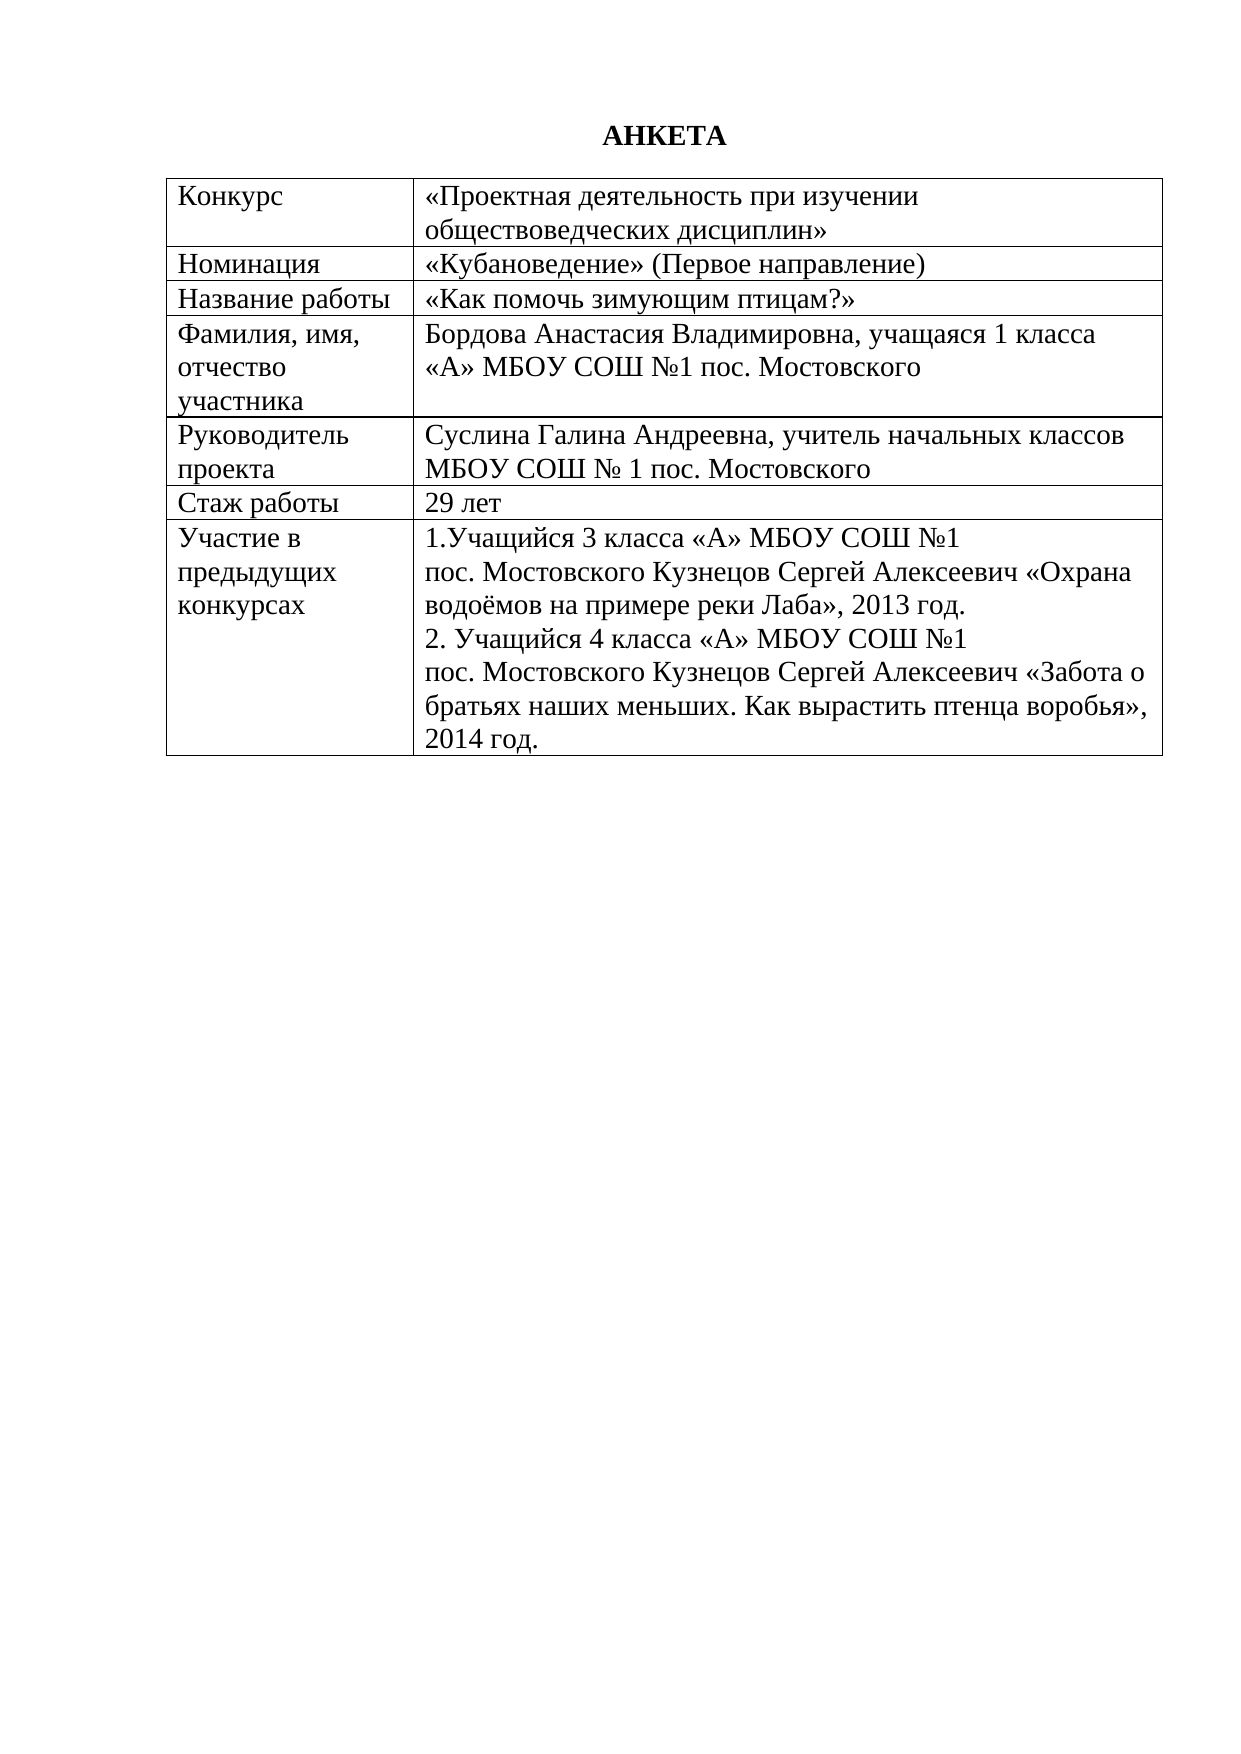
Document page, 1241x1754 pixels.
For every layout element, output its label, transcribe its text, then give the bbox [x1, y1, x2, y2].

table_cell 1.Учащийся 3 класса «А» МБОУ СОШ №1 пос. Мостовского Кузнецов Сергей Алексеевич «Охрана водоёмов на примере реки Лаба», 2013 год. 2. Учащийся 4 класса «А» МБОУ СОШ №1 пос. Мостовского Кузнецов Сергей Алексеевич «Забота о братьях наших меньших. Как вырастить птенца воробья», 2014 год. [414, 520, 1162, 755]
table_cell Название работы [167, 281, 413, 315]
table_header Конкурс [167, 179, 413, 246]
table_cell «Кубановедение» (Первое направление) [414, 247, 1162, 280]
table_cell Руководитель проекта [167, 418, 413, 484]
table_header «Проектная деятельность при изучении обществоведческих дисциплин» [414, 179, 1162, 246]
table_cell Фамилия, имя, отчество участника [167, 316, 413, 416]
table_cell 29 лет [414, 486, 1162, 519]
table_cell «Как помочь зимующим птицам?» [414, 281, 1162, 315]
table_cell Бордова Анастасия Владимировна, учащаяся 1 класса «А» МБОУ СОШ №1 пос. Мостовского [414, 316, 1162, 416]
table_cell Участие в предыдущих конкурсах [167, 520, 413, 755]
table_cell Номинация [167, 247, 413, 280]
table_cell Суслина Галина Андреевна, учитель начальных классов МБОУ СОШ № 1 пос. Мостовского [414, 418, 1162, 484]
text АНКЕТА [177, 118, 1152, 152]
table_cell Стаж работы [167, 486, 413, 519]
